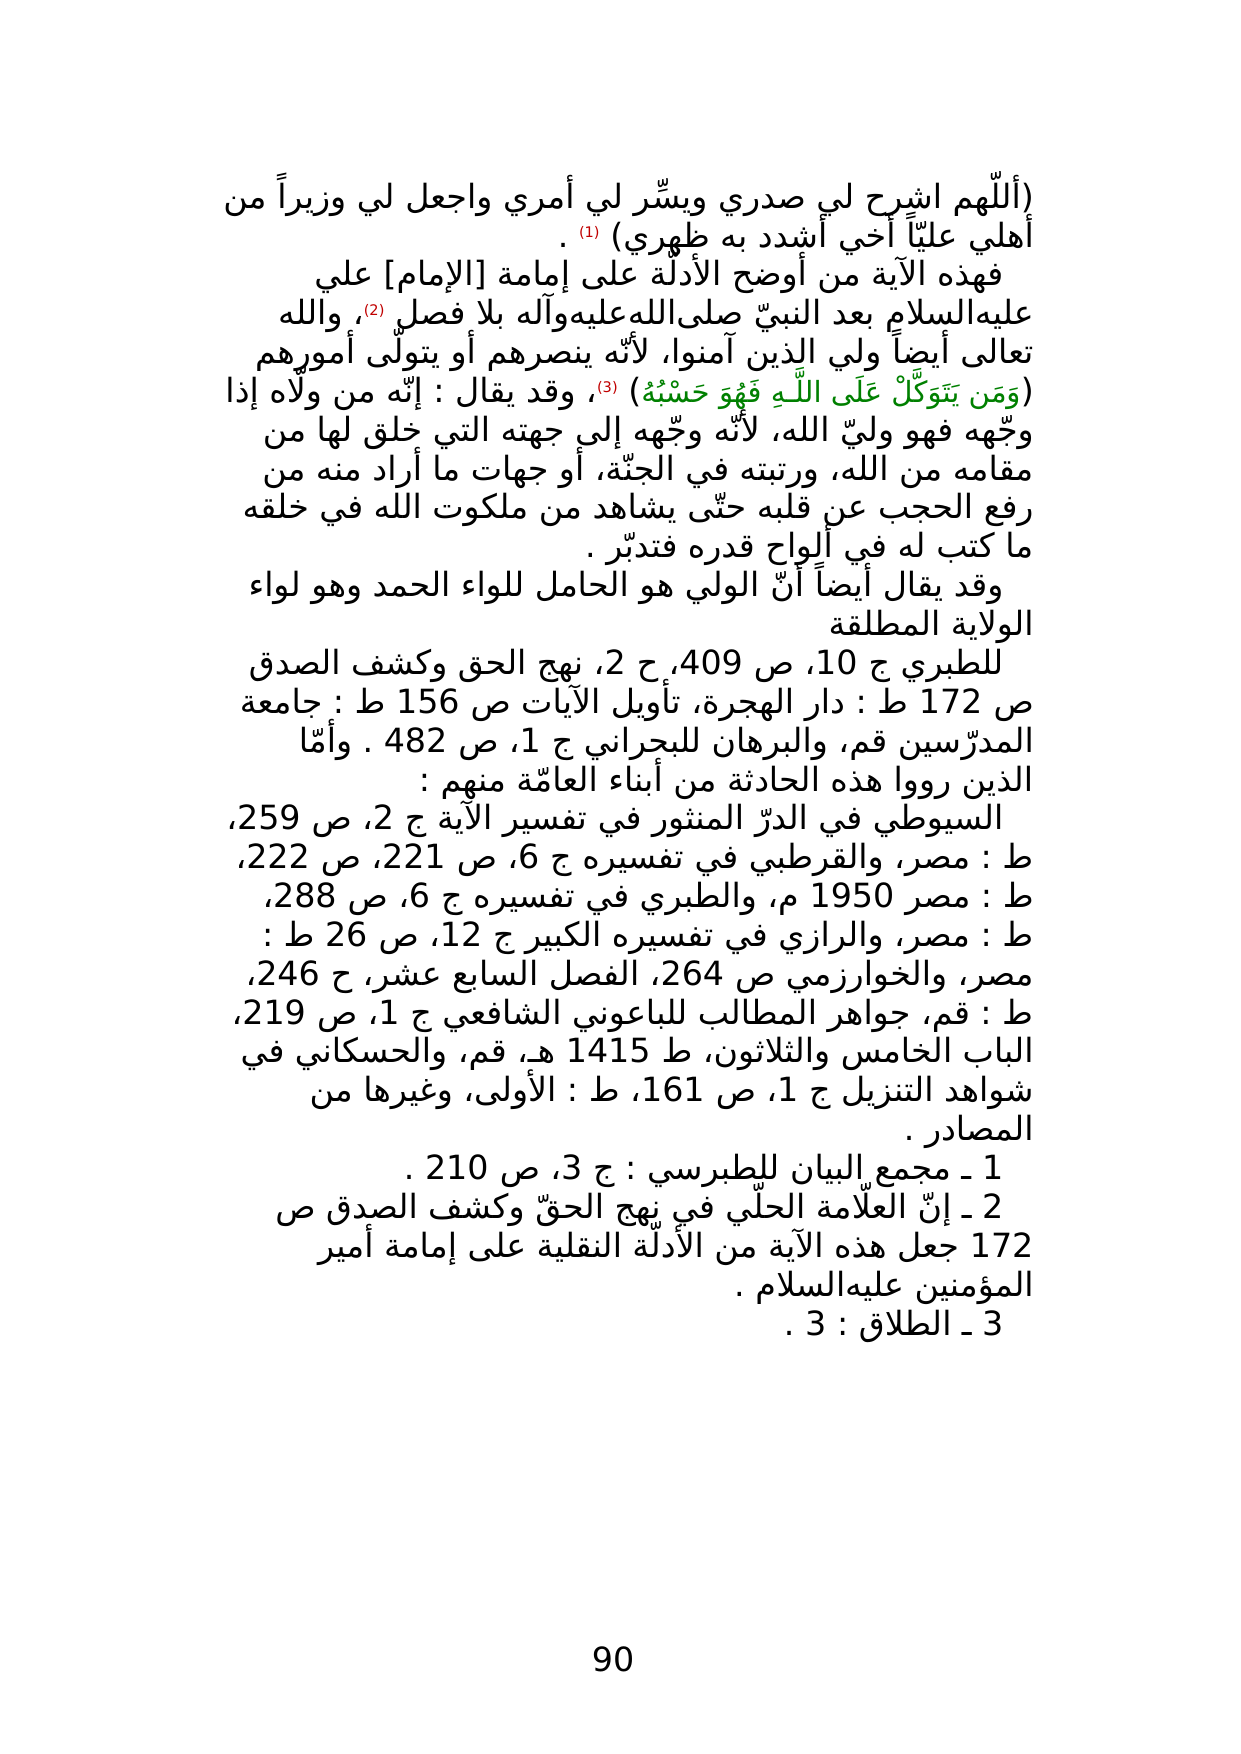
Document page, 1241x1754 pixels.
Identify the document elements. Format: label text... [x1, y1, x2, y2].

text فهذه الآية من أوضح الأدلّة علی إمامة [الإمام] علي عليه‌السلام بعد النبيّ صلى‌الله‌عليه‌وآله بلا فصل (2)، والله تعالی أيضاً ولي الذين آمنوا، لأنّه ينصرهم أو يتولّی أمورهم (وَمَن يَتَوَكَّلْ عَلَى اللَّـهِ فَهُوَ حَسْبُهُ) (3)، وقد يقال : إنّه من ولّاه إذا وجّهه فهو وليّ الله، لأنّه وجّهه إلی جهته التي خلق لها من مقامه من الله، ورتبته في الجنّة، أو جهات ما أراد منه من رفع الحجب عن قلبه حتّی يشاهد من ملكوت الله في خلقه ما كتب له في ألواح قدره فتدبّر . [222, 255, 1033, 566]
text السيوطي في الدرّ المنثور في تفسير الآية ج 2، ص 259، ط : مصر، والقرطبي في تفسيره ج 6، ص 221، ص 222، ط : مصر 1950 م، والطبري في تفسيره ج 6، ص 288، ط : مصر، والرازي في تفسيره الكبير ج 12، ص 26 ط : مصر، والخوارزمي ص 264، الفصل السابع عشر، ح 246، ط : قم، جواهر المطالب للباعوني الشافعي ج 1، ص 219، الباب الخامس والثلاثون، ط 1415 هـ، قم، والحسكاني في شواهد التنزيل ج 1، ص 161، ط : الأولی، وغيرها من المصادر . [222, 799, 1033, 1148]
text للطبري ج 10، ص 409، ح 2، نهج الحق وكشف الصدق ص 172 ط : دار الهجرة، تأويل الآيات ص 156 ط : جامعة المدرّسين قم، والبرهان للبحراني ج 1، ص 482 . وأمّا الذين رووا هذه الحادثة من أبناء العامّة منهم : [222, 643, 1033, 799]
text وقد يقال أيضاً أنّ الولي هو الحامل للواء الحمد وهو لواء الولاية المطلقة [222, 566, 1033, 643]
text 2 ـ إنّ العلّامة الحلّي في نهج الحقّ وكشف الصدق ص 172 جعل هذه الآية من الأدلّة النقلية علی إمامة أمير المؤمنين عليه‌السلام . [222, 1187, 1033, 1304]
text 1 ـ مجمع البيان للطبرسي : ج 3، ص 210 . [222, 1148, 1033, 1187]
text 3 ـ الطلاق : 3 . [222, 1304, 1033, 1343]
text (أللّهم اشرح لي صدري ويسِّر لي أمري واجعل لي وزيراً من أهلي عليّاً أخي أشدد به ظهري) (1) . [222, 177, 1033, 255]
